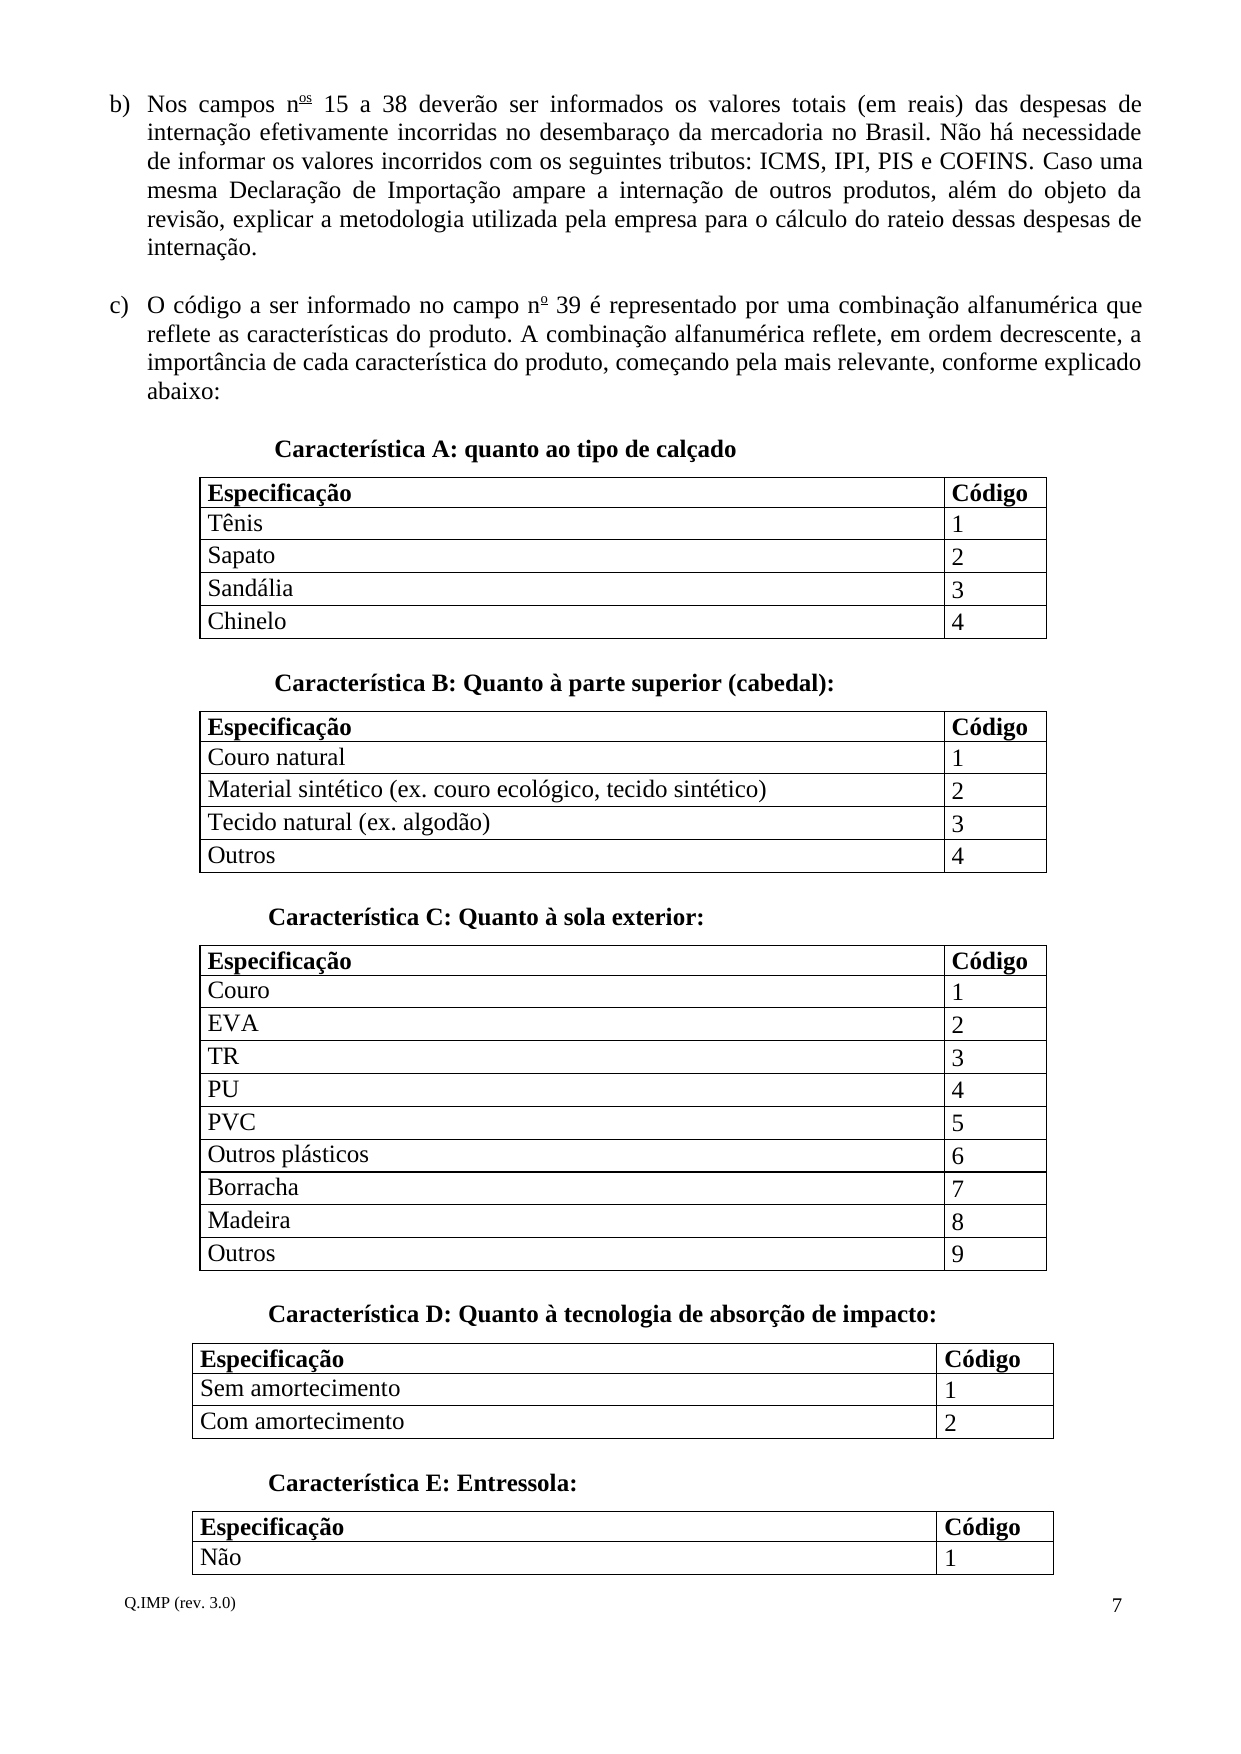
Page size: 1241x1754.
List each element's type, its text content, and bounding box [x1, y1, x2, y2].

table_cell 1 [945, 742, 1046, 773]
table_cell 4 [945, 840, 1046, 872]
list Característica D: Quanto à tecnologia de absorção de impacto: [199, 1299, 1122, 1328]
table_header Código [937, 1344, 1053, 1372]
table_cell Tênis [201, 508, 944, 539]
table_cell Sapato [201, 540, 944, 572]
list Característica E: Entressola: [199, 1468, 1122, 1497]
table_cell 9 [945, 1238, 1046, 1270]
table_cell Não [193, 1542, 936, 1574]
list O código a ser informado no campo no 39 é representado por uma combinação alfanumérica que reflete as características do produto. A combinação alfanumérica reflete, em ordem decrescente, a importância de cada característica do produto, começando pela mais relevante, conforme explicado abaixo: [109, 290, 1143, 405]
table_cell 3 [945, 573, 1046, 605]
table_cell Sem amortecimento [193, 1374, 936, 1405]
table_cell 8 [945, 1205, 1046, 1237]
table_header Código [945, 478, 1046, 507]
table_cell 3 [945, 807, 1046, 839]
table_cell Couro natural [201, 742, 944, 773]
table_cell EVA [201, 1008, 944, 1040]
table_cell Borracha [201, 1173, 944, 1204]
list Característica C: Quanto à sola exterior: [199, 902, 1122, 930]
table_header Especificação [193, 1344, 936, 1372]
table_cell 6 [945, 1140, 1046, 1171]
table_cell Material sintético (ex. couro ecológico, tecido sintético) [201, 774, 944, 806]
list Característica B: Quanto à parte superior (cabedal): [199, 668, 1122, 696]
table_header Especificação [201, 946, 944, 974]
table_cell 7 [945, 1173, 1046, 1204]
table_header Código [945, 946, 1046, 974]
table_cell 2 [945, 1008, 1046, 1040]
table_cell Outros plásticos [201, 1140, 944, 1171]
table_cell PVC [201, 1107, 944, 1138]
table_cell Madeira [201, 1205, 944, 1237]
table_cell Sandália [201, 573, 944, 605]
list Nos campos nos 15 a 38 deverão ser informados os valores totais (em reais) das despesas de internação efetivamente incorridas no desembaraço da mercadoria no Brasil. Não há necessidade de informar os valores incorridos com os seguintes tributos: ICMS, IPI, PIS e COFINS. Caso uma mesma Declaração de Importação ampare a internação de outros produtos, além do objeto da revisão, explicar a metodologia utilizada pela empresa para o cálculo do rateio dessas despesas de internação. [109, 89, 1143, 261]
table_cell Couro [201, 976, 944, 1007]
table_cell Outros [201, 840, 944, 872]
table_cell 2 [945, 540, 1046, 572]
table_cell Outros [201, 1238, 944, 1270]
table_cell 2 [945, 774, 1046, 806]
table_header Código [937, 1512, 1053, 1541]
table_cell 4 [945, 606, 1046, 638]
table_cell 1 [937, 1542, 1053, 1574]
table_header Especificação [193, 1512, 936, 1541]
table_cell Com amortecimento [193, 1406, 936, 1438]
table_header Especificação [201, 712, 944, 741]
table_cell TR [201, 1041, 944, 1073]
table_header Especificação [201, 478, 944, 507]
table_cell Chinelo [201, 606, 944, 638]
table_cell 1 [937, 1374, 1053, 1405]
table_cell 4 [945, 1074, 1046, 1106]
table_cell PU [201, 1074, 944, 1106]
table_header Código [945, 712, 1046, 741]
table_cell Tecido natural (ex. algodão) [201, 807, 944, 839]
table_cell 3 [945, 1041, 1046, 1073]
table_cell 1 [945, 508, 1046, 539]
table_cell 5 [945, 1107, 1046, 1138]
list Característica A: quanto ao tipo de calçado [199, 434, 1122, 462]
table_cell 2 [937, 1406, 1053, 1438]
table_cell 1 [945, 976, 1046, 1007]
